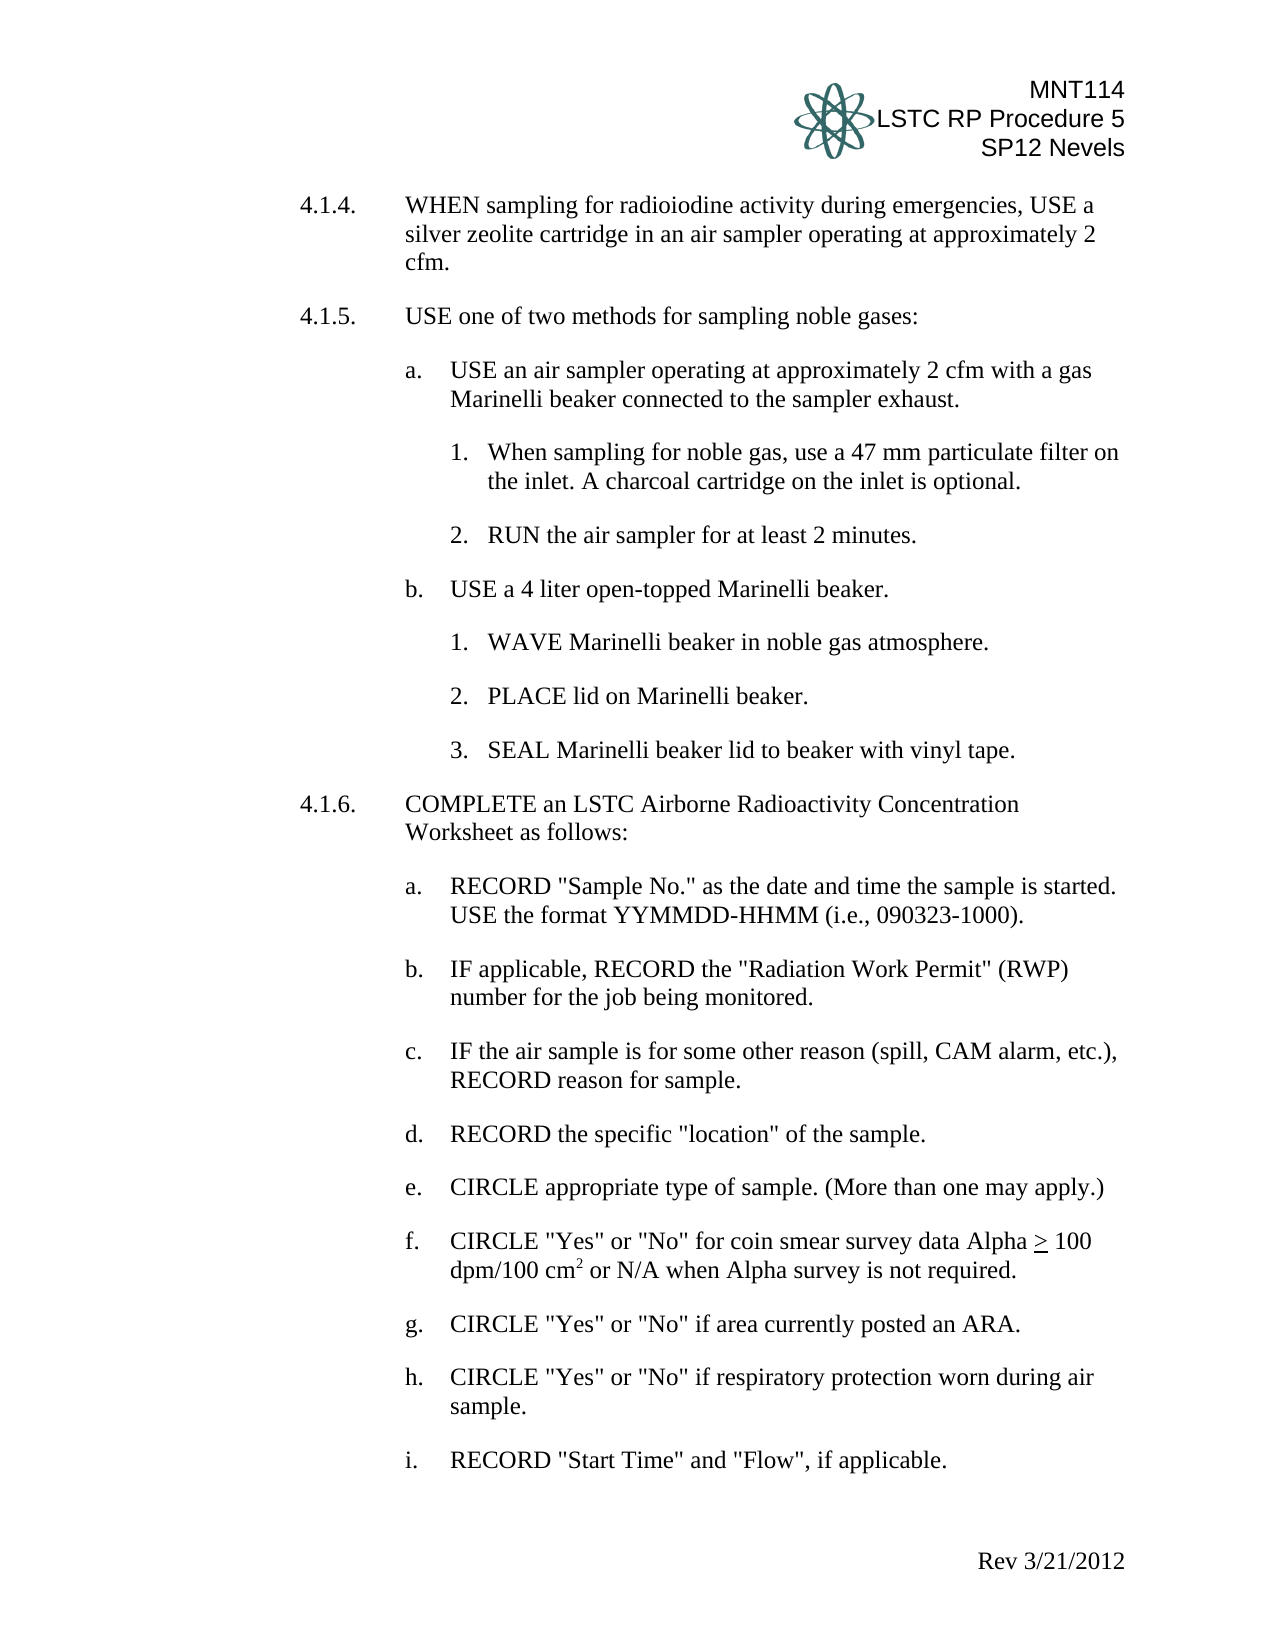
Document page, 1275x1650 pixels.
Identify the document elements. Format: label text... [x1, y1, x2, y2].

subtitle IF the air sample is for some other reason (spill, CAM alarm, etc.), RECORD reason for sample. [405, 1036, 1125, 1094]
text COMPLETE an LSTC Airborne Radioactivity Concentration Worksheet as follows: [300, 789, 1125, 846]
subtitle USE an air sampler operating at approximately 2 cfm with a gas Marinelli beaker connected to the sampler exhaust. [405, 355, 1125, 412]
subtitle When sampling for noble gas, use a 47 mm particulate filter on the inlet. A charcoal cartridge on the inlet is optional. [450, 437, 1125, 495]
text WHEN sampling for radioiodine activity during emergencies, USE a silver zeolite cartridge in an air sampler operating at approximately 2 cfm. [300, 190, 1125, 276]
subtitle CIRCLE appropriate type of sample. (More than one may apply.) [405, 1172, 1125, 1201]
picture [792, 81, 876, 161]
subtitle RECORD "Start Time" and "Flow", if applicable. [405, 1445, 1125, 1474]
subtitle RUN the air sampler for at least 2 minutes. [450, 520, 1125, 549]
subtitle CIRCLE "Yes" or "No" if area currently posted an ARA. [405, 1309, 1125, 1337]
subtitle RECORD "Sample No." as the date and time the sample is started. USE the format YYMMDD-HHMM (i.e., 090323-1000). [405, 871, 1125, 929]
subtitle WAVE Marinelli beaker in noble gas atmosphere. [450, 627, 1125, 656]
subtitle PLACE lid on Marinelli beaker. [450, 681, 1125, 710]
subtitle CIRCLE "Yes" or "No" for coin smear survey data Alpha > 100 dpm/100 cm2 or N/A when Alpha survey is not required. [405, 1226, 1125, 1284]
subtitle RECORD the specific "location" of the sample. [405, 1119, 1125, 1147]
subtitle USE a 4 liter open-topped Marinelli beaker. [405, 574, 1125, 602]
text USE one of two methods for sampling noble gases: [300, 301, 1125, 330]
subtitle IF applicable, RECORD the "Radiation Work Permit" (RWP) number for the job being monitored. [405, 954, 1125, 1011]
subtitle CIRCLE "Yes" or "No" if respiratory protection worn during air sample. [405, 1362, 1125, 1420]
subtitle SEAL Marinelli beaker lid to beaker with vinyl tape. [450, 735, 1125, 764]
